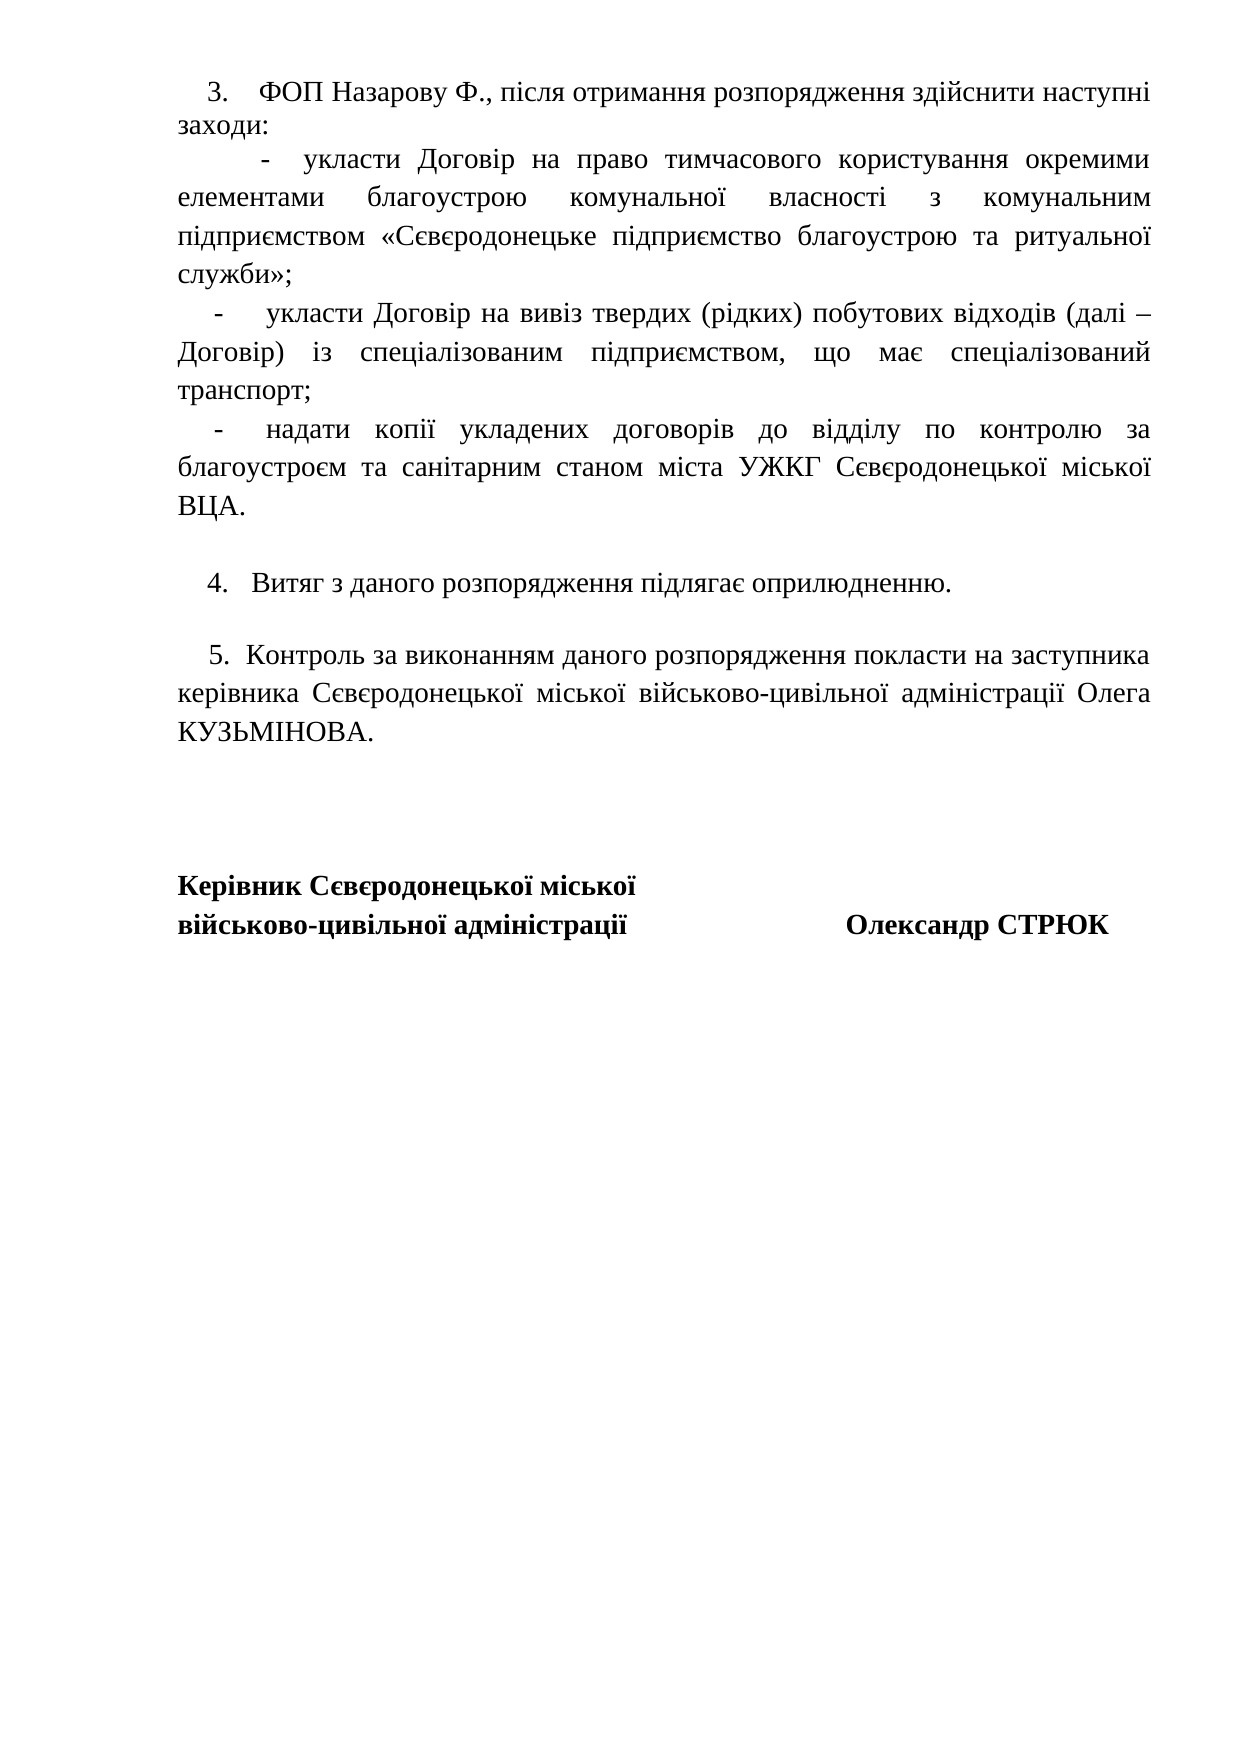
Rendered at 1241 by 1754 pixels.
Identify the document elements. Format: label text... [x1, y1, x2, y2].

text військово-цивільної адміністрації Олександр СТРЮК [177, 907, 1152, 940]
list ФОП Назарову Ф., після отримання розпорядження здійснити наступні заходи: [177, 74, 1152, 141]
text 5. Контроль за виконанням даного розпорядження покласти на заступника керівника Сєвєродонецької міської військово-цивільної адміністрації Олега КУЗЬМІНОВА. [177, 637, 1152, 748]
text Керівник Сєвєродонецької міської [177, 868, 1152, 902]
list Витяг з даного розпорядження підлягає оприлюдненню. [207, 565, 1152, 598]
text - надати копії укладених договорів до відділу по контролю за благоустроєм та санітарним станом міста УЖКГ Сєвєродонецької міської ВЦА. [177, 411, 1152, 521]
text - укласти Договір на право тимчасового користування окремими елементами благоустрою комунальної власності з комунальним підприємством «Сєвєродонецьке підприємство благоустрою та ритуальної служби»; [177, 141, 1152, 290]
text - укласти Договір на вивіз твердих (рідких) побутових відходів (далі – Договір) із спеціалізованим підприємством, що має спеціалізований транспорт; [177, 295, 1152, 406]
